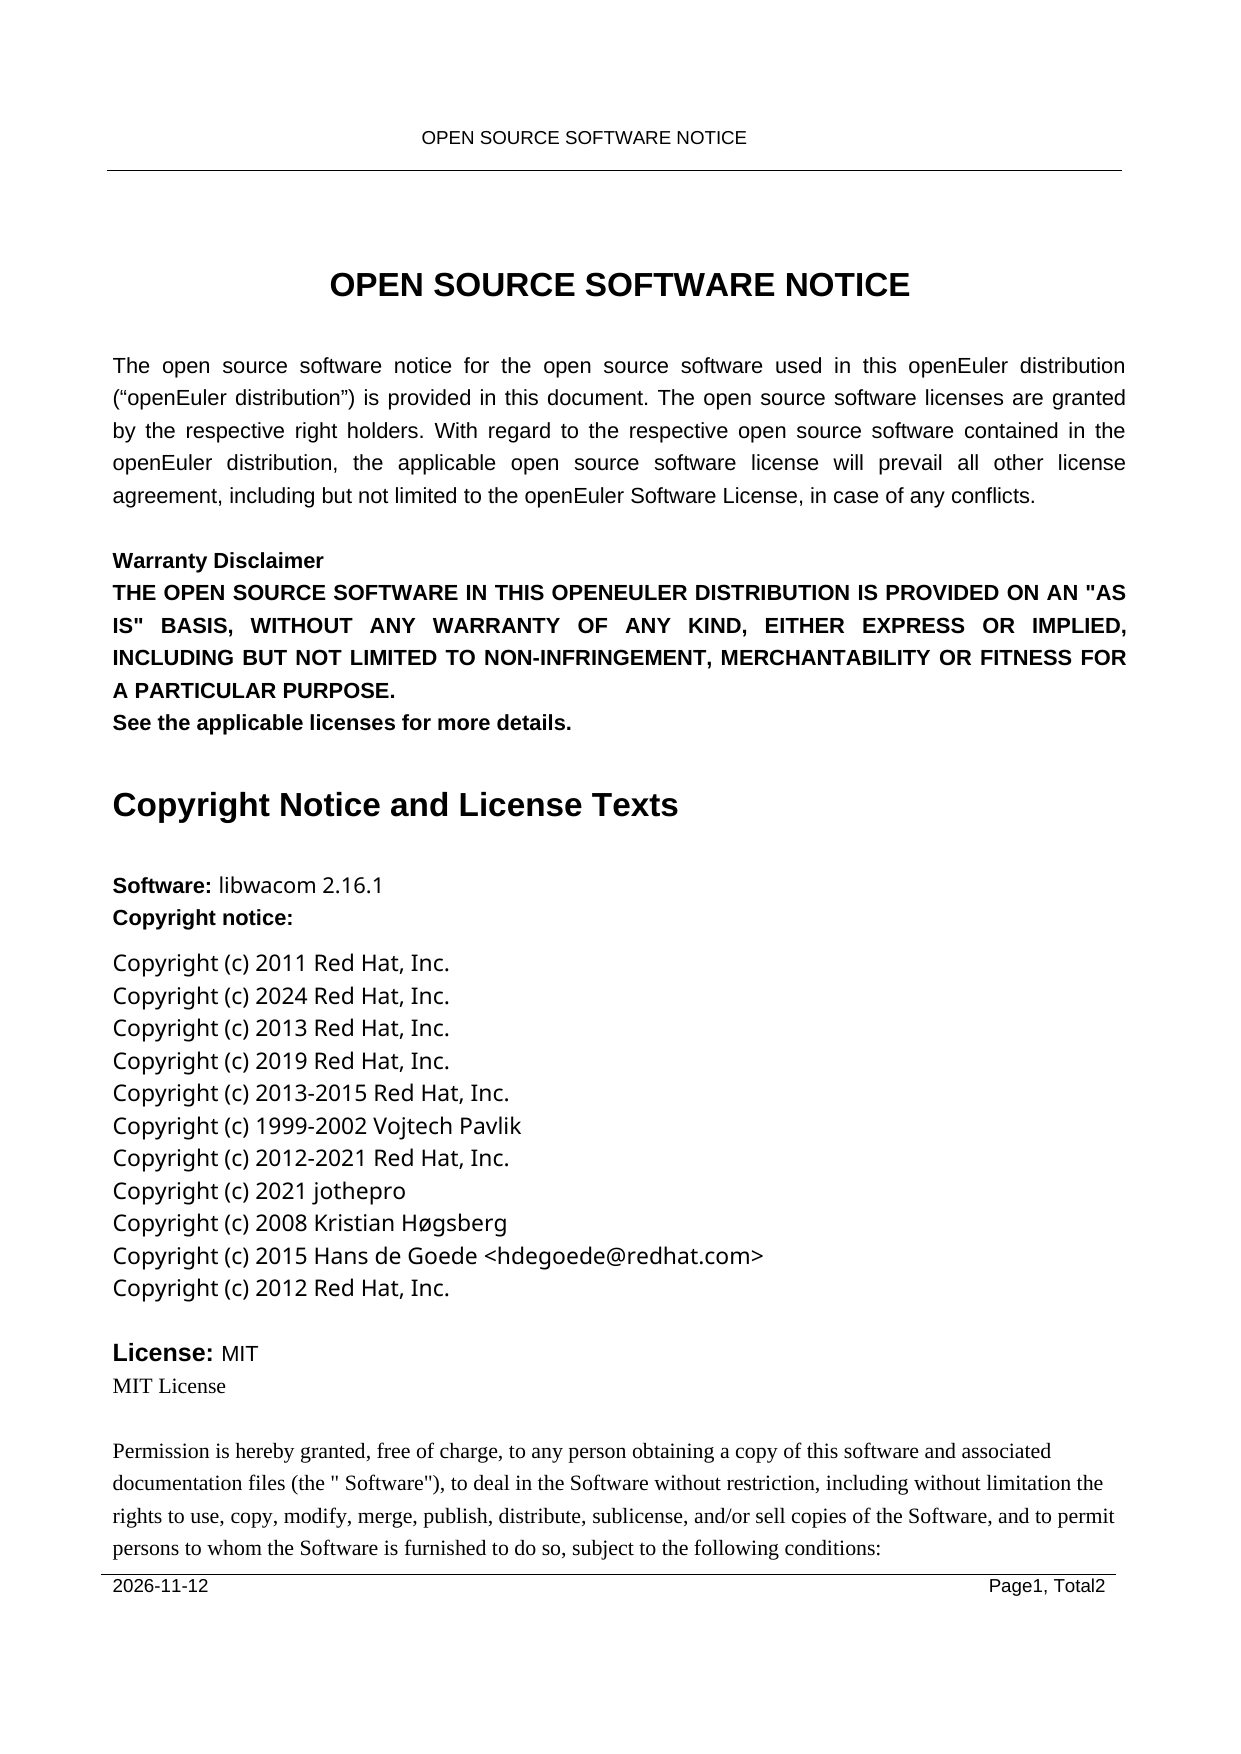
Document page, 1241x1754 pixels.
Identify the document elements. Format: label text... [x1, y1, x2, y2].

text THE OPEN SOURCE SOFTWARE IN THIS OPENEULER DISTRIBUTION IS PROVIDED ON AN "AS IS" BASIS, WITHOUT ANY WARRANTY OF ANY KIND, EITHER EXPRESS OR IMPLIED, INCLUDING BUT NOT LIMITED TO NON-INFRINGEMENT, MERCHANTABILITY OR FITNESS FOR A PARTICULAR PURPOSE. See the applicable licenses for more details. [112, 576, 1128, 739]
text Warranty Disclaimer [112, 544, 1128, 576]
text The open source software notice for the open source software used in this openEuler distribution (“openEuler distribution”) is provided in this document. The open source software licenses are granted by the respective right holders. With regard to the respective open source software contained in the openEuler distribution, the applicable open source software license will prevail all other license agreement, including but not limited to the openEuler Software License, in case of any conflicts. [112, 349, 1128, 511]
text License: MIT [112, 1337, 1128, 1369]
text Copyright notice: [112, 901, 1128, 934]
text Copyright (c) 2011 Red Hat, Inc. Copyright (c) 2024 Red Hat, Inc. Copyright (c) 2013 Red Hat, Inc. Copyright (c) 2019 Red Hat, Inc. Copyright (c) 2013-2015 Red Hat, Inc. Copyright (c) 1999-2002 Vojtech Pavlik Copyright (c) 2012-2021 Red Hat, Inc. Copyright (c) 2021 jothepro Copyright (c) 2008 Kristian Høgsberg Copyright (c) 2015 Hans de Goede <hdegoede@redhat.com> Copyright (c) 2012 Red Hat, Inc. [112, 947, 1128, 1337]
title Software: libwacom 2.16.1 [112, 869, 1128, 901]
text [112, 1369, 1128, 1564]
text Copyright Notice and License Texts [112, 771, 1128, 836]
text OPEN SOURCE SOFTWARE NOTICE [112, 251, 1128, 316]
